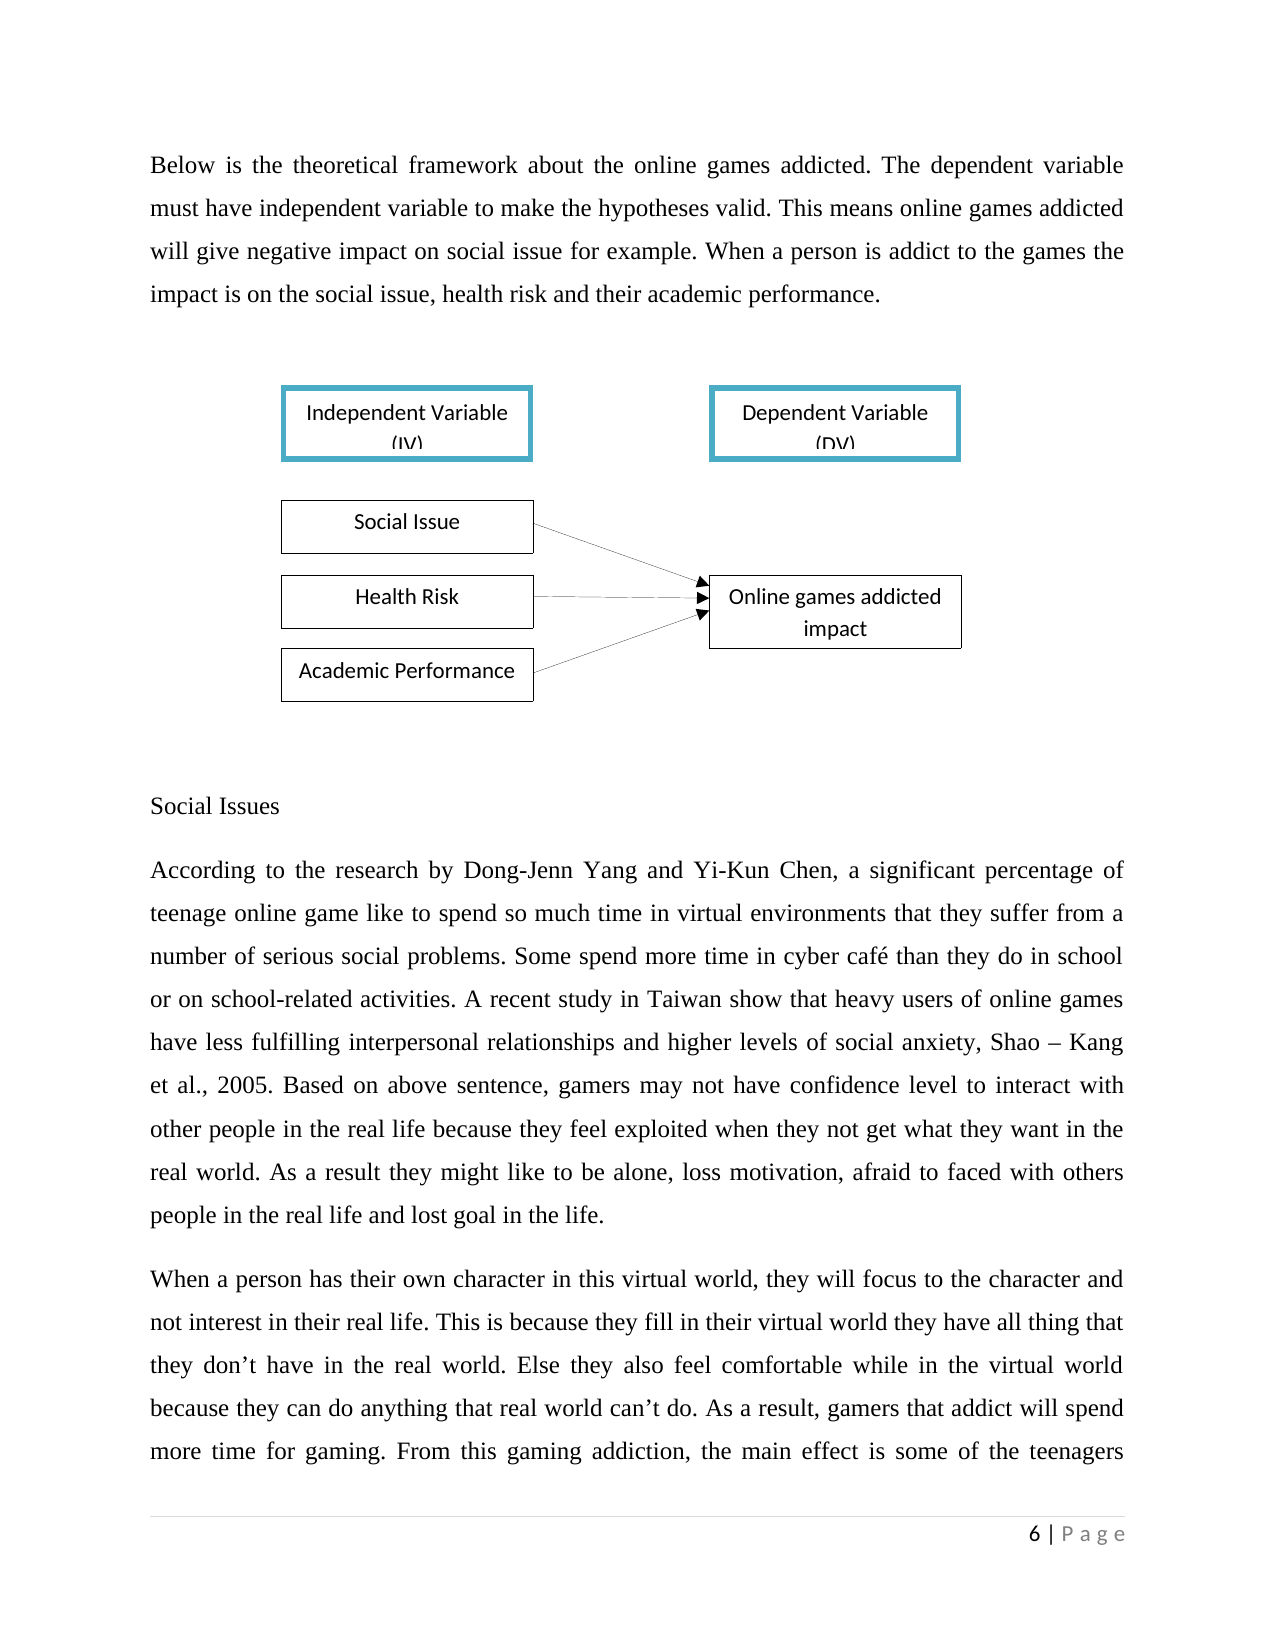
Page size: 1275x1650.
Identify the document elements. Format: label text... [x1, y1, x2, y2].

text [150, 1264, 1125, 1465]
text Social Issues [150, 791, 1125, 820]
text Below is the theoretical framework about the online games addicted. The dependent variable must have independent variable to make the hypotheses valid. This means online games addicted will give negative impact on social issue for example. When a person is addict to the games the impact is on the social issue, health risk and their academic performance. [150, 150, 1125, 308]
text According to the research by Dong-Jenn Yang and Yi-Kun Chen, a significant percentage of teenage online game like to spend so much time in virtual environments that they suffer from a number of serious social problems. Some spend more time in cyber café than they do in school or on school-related activities. A recent study in Taiwan show that heavy users of online games have less fulfilling interpersonal relationships and higher levels of social anxiety, Shao – Kang et al., 2005. Based on above sentence, gamers may not have confidence level to interact with other people in the real life because they feel exploited when they not get what they want in the real world. As a result they might like to be alone, loss motivation, afraid to faced with others people in the real life and lost goal in the life. [150, 855, 1125, 1229]
